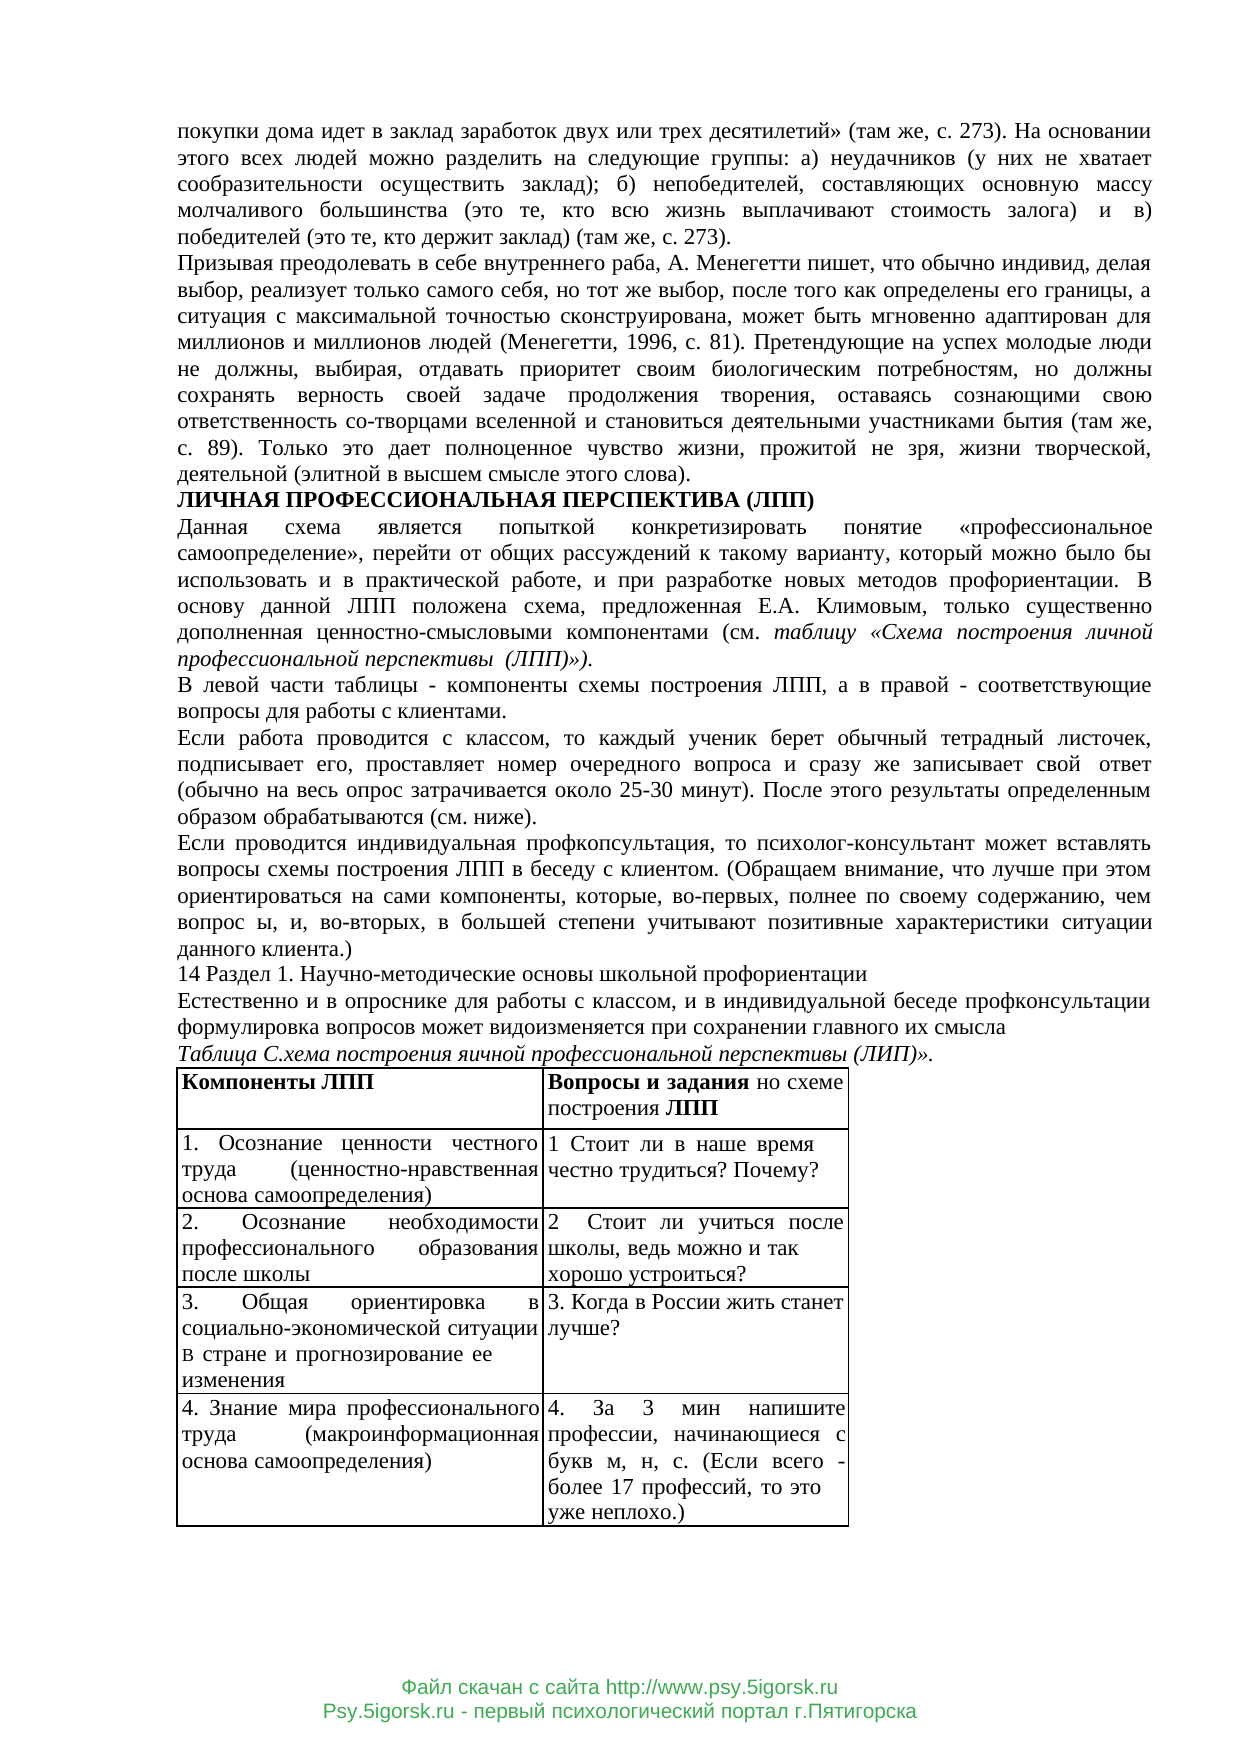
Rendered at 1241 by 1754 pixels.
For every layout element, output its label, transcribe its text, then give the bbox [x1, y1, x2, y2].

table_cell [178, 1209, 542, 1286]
text 14 Раздел 1. Научно-методические основы школьной профориентации [177, 961, 1240, 987]
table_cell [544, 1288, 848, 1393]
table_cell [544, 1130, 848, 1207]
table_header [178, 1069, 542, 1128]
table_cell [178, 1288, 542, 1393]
text Естественно и в опроснике для работы с классом, и в индивидуальной беседе профконсультации формулировка вопросов может видоизменяется при сохранении главного их смысла [177, 987, 1152, 1040]
subtitle ЛИЧНАЯ ПРОФЕССИОНАЛЬНАЯ ПЕРСПЕКТИВА (ЛПП) [177, 487, 1240, 513]
text Если работа проводится с классом, то каждый ученик берет обычный тетрадный листочек, подписывает его, проставляет номер очередного вопроса и сразу же записывает свой ответ (обычно на весь опрос затрачивается около 25-30 минут). После этого результаты определенным образом обрабатываются (см. ниже). [177, 724, 1152, 829]
text покупки дома идет в заклад заработок двух или трех десятилетий» (там же, с. 273). На основании этого всех людей можно разделить на следующие группы: а) неудачников (у них не хватает сообразительности осуществить заклад); б) непобедителей, составляющих основную массу молчаливого большинства (это те, кто всю жизнь выплачивают стоимость залога) и в) победителей (это те, кто держит заклад) (там же, с. 273). [177, 117, 1152, 249]
text В левой части таблицы - компоненты схемы построения ЛПП, а в правой - соответствующие вопросы для работы с клиентами. [177, 671, 1153, 724]
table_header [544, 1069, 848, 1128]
text Призывая преодолевать в себе внутреннего раба, А. Менегетти пишет, что обычно индивид, делая выбор, реализует только самого себя, но тот же выбор, после того как определены его границы, а ситуация с максимальной точностью сконструирована, может быть мгновенно адаптирован для миллионов и миллионов людей (Менегетти, 1996, с. 81). Претендующие на успех молодые люди не должны, выбирая, отдавать приоритет своим биологическим потребностям, но должны сохранять верность своей задаче продолжения творения, оставаясь сознающими свою ответственность со-творцами вселенной и становиться деятельными участниками бытия (там же, с. 89). Только это дает полноценное чувство жизни, прожитой не зря, жизни творческой, деятельной (элитной в высшем смысле этого слова). [177, 249, 1152, 486]
text Данная схема является попыткой конкретизировать понятие «профессиональное самоопределение», перейти от общих рассуждений к такому варианту, который можно было бы использовать и в практической работе, и при разработке новых методов профориентации. В основу данной ЛПП положена схема, предложенная Е.А. Климовым, только существенно дополненная ценностно-смысловыми компонентами (см. таблицу «Схема построения личной профессиональной перспективы (ЛПП)»). [177, 513, 1153, 671]
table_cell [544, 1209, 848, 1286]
text Файл скачан с сайта http://www.psy.5igorsk.ru Psy.5igorsk.ru - первый психологический портал г.Пятигорска [323, 1674, 919, 1723]
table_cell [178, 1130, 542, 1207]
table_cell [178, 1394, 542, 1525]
text Если проводится индивидуальная профкопсультация, то психолог-консультант может вставлять вопросы схемы построения ЛПП в беседу с клиентом. (Обращаем внимание, что лучше при этом ориентироваться на сами компоненты, которые, во-первых, полнее по своему содержанию, чем вопрос ы, и, во-вторых, в большей степени учитывают позитивные характеристики ситуации данного клиента.) [177, 829, 1152, 961]
text Таблица С.хема построения яичной профессиональной перспективы (ЛИП)». [177, 1040, 1240, 1066]
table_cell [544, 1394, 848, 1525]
